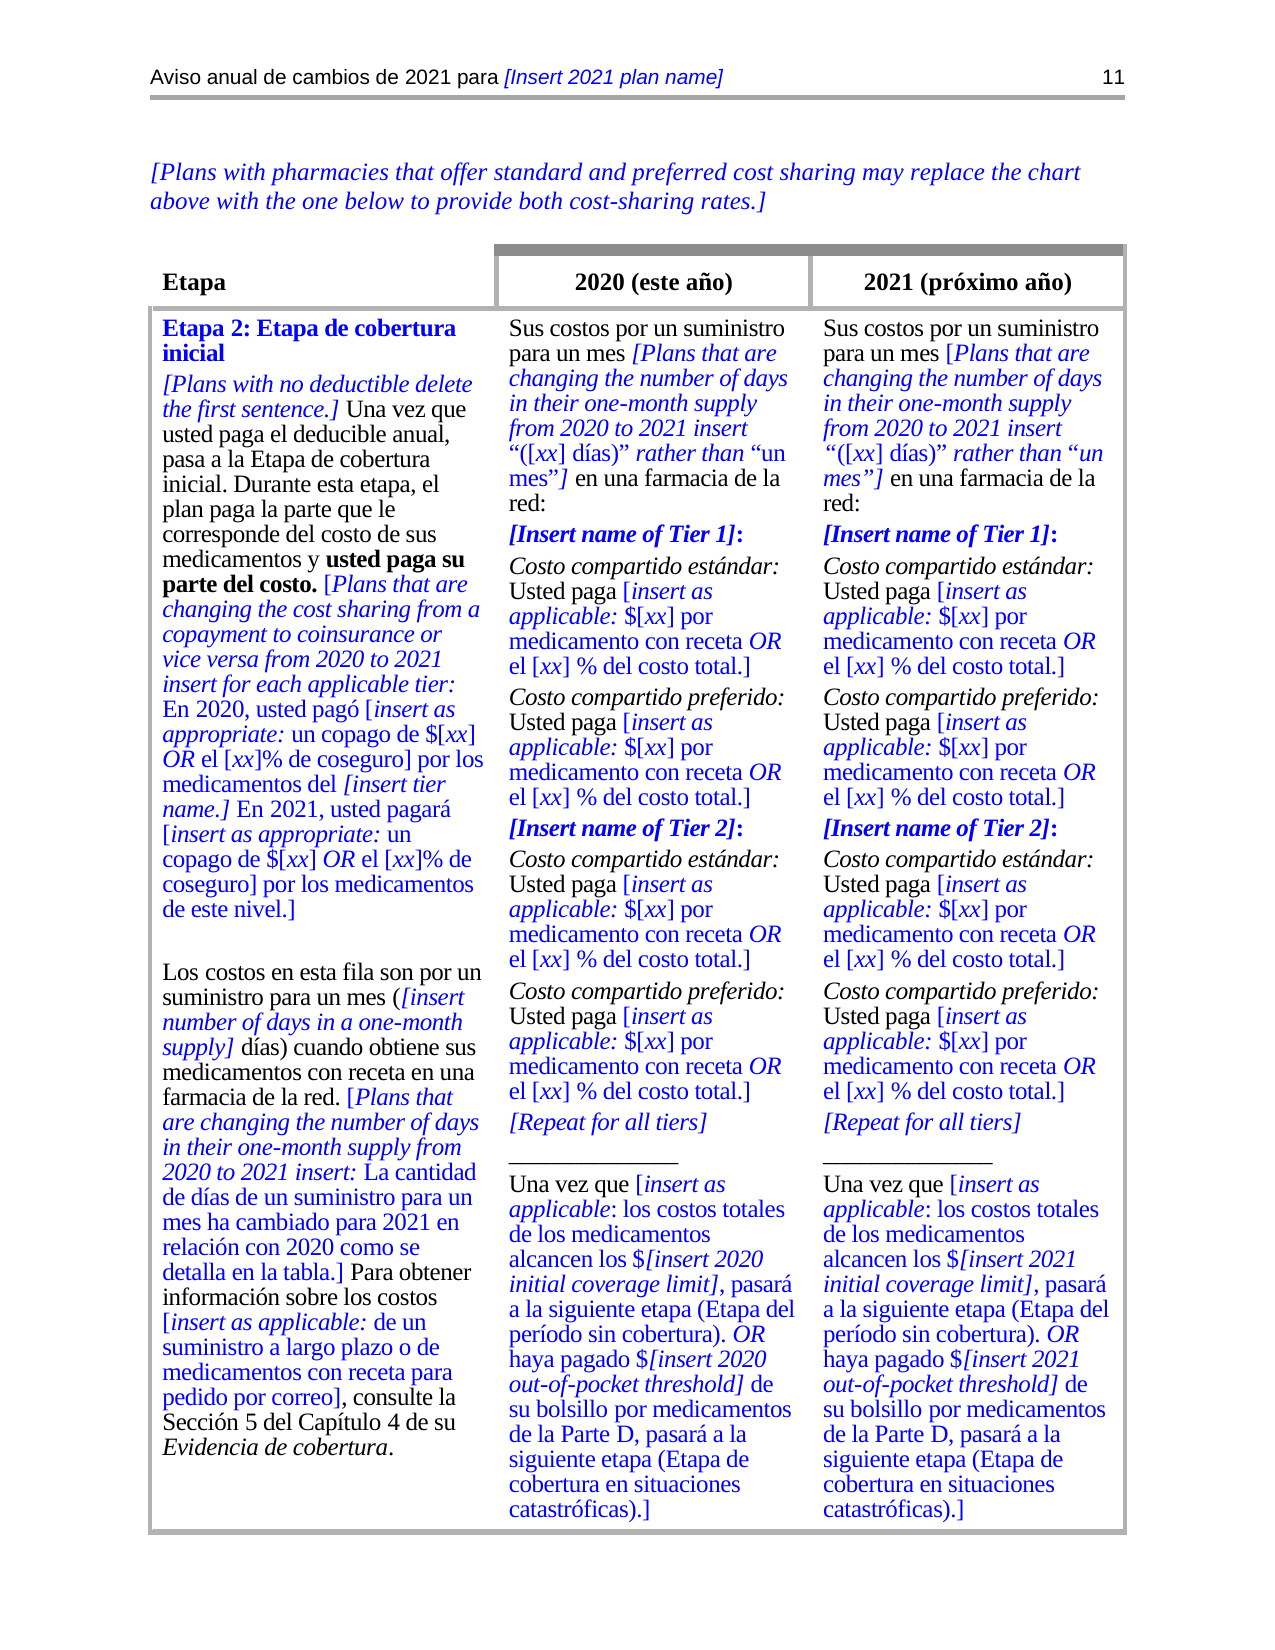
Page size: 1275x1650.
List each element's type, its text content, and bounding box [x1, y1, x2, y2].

table_header Etapa [150, 244, 494, 306]
text [Plans with pharmacies that offer standard and preferred cost sharing may replace the chart above with the one below to provide both cost-sharing rates.] [150, 157, 1125, 214]
table_cell Sus costos por un suministro para un mes [Plans that are changing the number of days in their one-month supply from 2020 to 2021 insert “([xx] días)” rather than “un mes”] en una farmacia de la red: [Insert name of Tier 1]: Costo compartido estándar: Usted paga [insert as applicable: $[xx] por medicamento con receta OR el [xx] % del costo total.] Costo compartido preferido: Usted paga [insert as applicable: $[xx] por medicamento con receta OR el [xx] % del costo total.] [Insert name of Tier 2]: Costo compartido estándar: Usted paga [insert as applicable: $[xx] por medicamento con receta OR el [xx] % del costo total.] Costo compartido preferido: Usted paga [insert as applicable: $[xx] por medicamento con receta OR el [xx] % del costo total.] [Repeat for all tiers] ______________ Una vez que [insert as applicable: los costos totales de los medicamentos alcancen los $[insert 2020 initial coverage limit], pasará a la siguiente etapa (Etapa del período sin cobertura). OR haya pagado $[insert 2020 out-of-pocket threshold] de su bolsillo por medicamentos de la Parte D, pasará a la siguiente etapa (Etapa de cobertura en situaciones catastróficas).] [497, 311, 811, 1529]
table_cell Etapa 2: Etapa de cobertura inicial [Plans with no deductible delete the first sentence.] Una vez que usted paga el deducible anual, pasa a la Etapa de cobertura inicial. Durante esta etapa, el plan paga la parte que le corresponde del costo de sus medicamentos y usted paga su parte del costo. [Plans that are changing the cost sharing from a copayment to coinsurance or vice versa from 2020 to 2021 insert for each applicable tier: En 2020, usted pagó [insert as appropriate: un copago de $[xx] OR el [xx]% de coseguro] por los medicamentos del [insert tier name.] En 2021, usted pagará [insert as appropriate: un copago de $[xx] OR el [xx]% de coseguro] por los medicamentos de este nivel.] Los costos en esta fila son por un suministro para un mes ([insert number of days in a one-month supply] días) cuando obtiene sus medicamentos con receta en una farmacia de la red. [Plans that are changing the number of days in their one-month supply from 2020 to 2021 insert: La cantidad de días de un suministro para un mes ha cambiado para 2021 en relación con 2020 como se detalla en la tabla.] Para obtener información sobre los costos [insert as applicable: de un suministro a largo plazo o de medicamentos con receta para pedido por correo], consulte la Sección 5 del Capítulo 4 de su Evidencia de cobertura. [152, 307, 497, 1529]
table_header 2021 (próximo año) [813, 256, 1123, 306]
table_header 2020 (este año) [499, 256, 808, 306]
table_cell Sus costos por un suministro para un mes [Plans that are changing the number of days in their one-month supply from 2020 to 2021 insert “([xx] días)” rather than “un mes”] en una farmacia de la red: [Insert name of Tier 1]: Costo compartido estándar: Usted paga [insert as applicable: $[xx] por medicamento con receta OR el [xx] % del costo total.] Costo compartido preferido: Usted paga [insert as applicable: $[xx] por medicamento con receta OR el [xx] % del costo total.] [Insert name of Tier 2]: Costo compartido estándar: Usted paga [insert as applicable: $[xx] por medicamento con receta OR el [xx] % del costo total.] Costo compartido preferido: Usted paga [insert as applicable: $[xx] por medicamento con receta OR el [xx] % del costo total.] [Repeat for all tiers] ______________ Una vez que [insert as applicable: los costos totales de los medicamentos alcancen los $[insert 2021 initial coverage limit], pasará a la siguiente etapa (Etapa del período sin cobertura). OR haya pagado $[insert 2021 out-of-pocket threshold] de su bolsillo por medicamentos de la Parte D, pasará a la siguiente etapa (Etapa de cobertura en situaciones catastróficas).] [811, 311, 1123, 1529]
